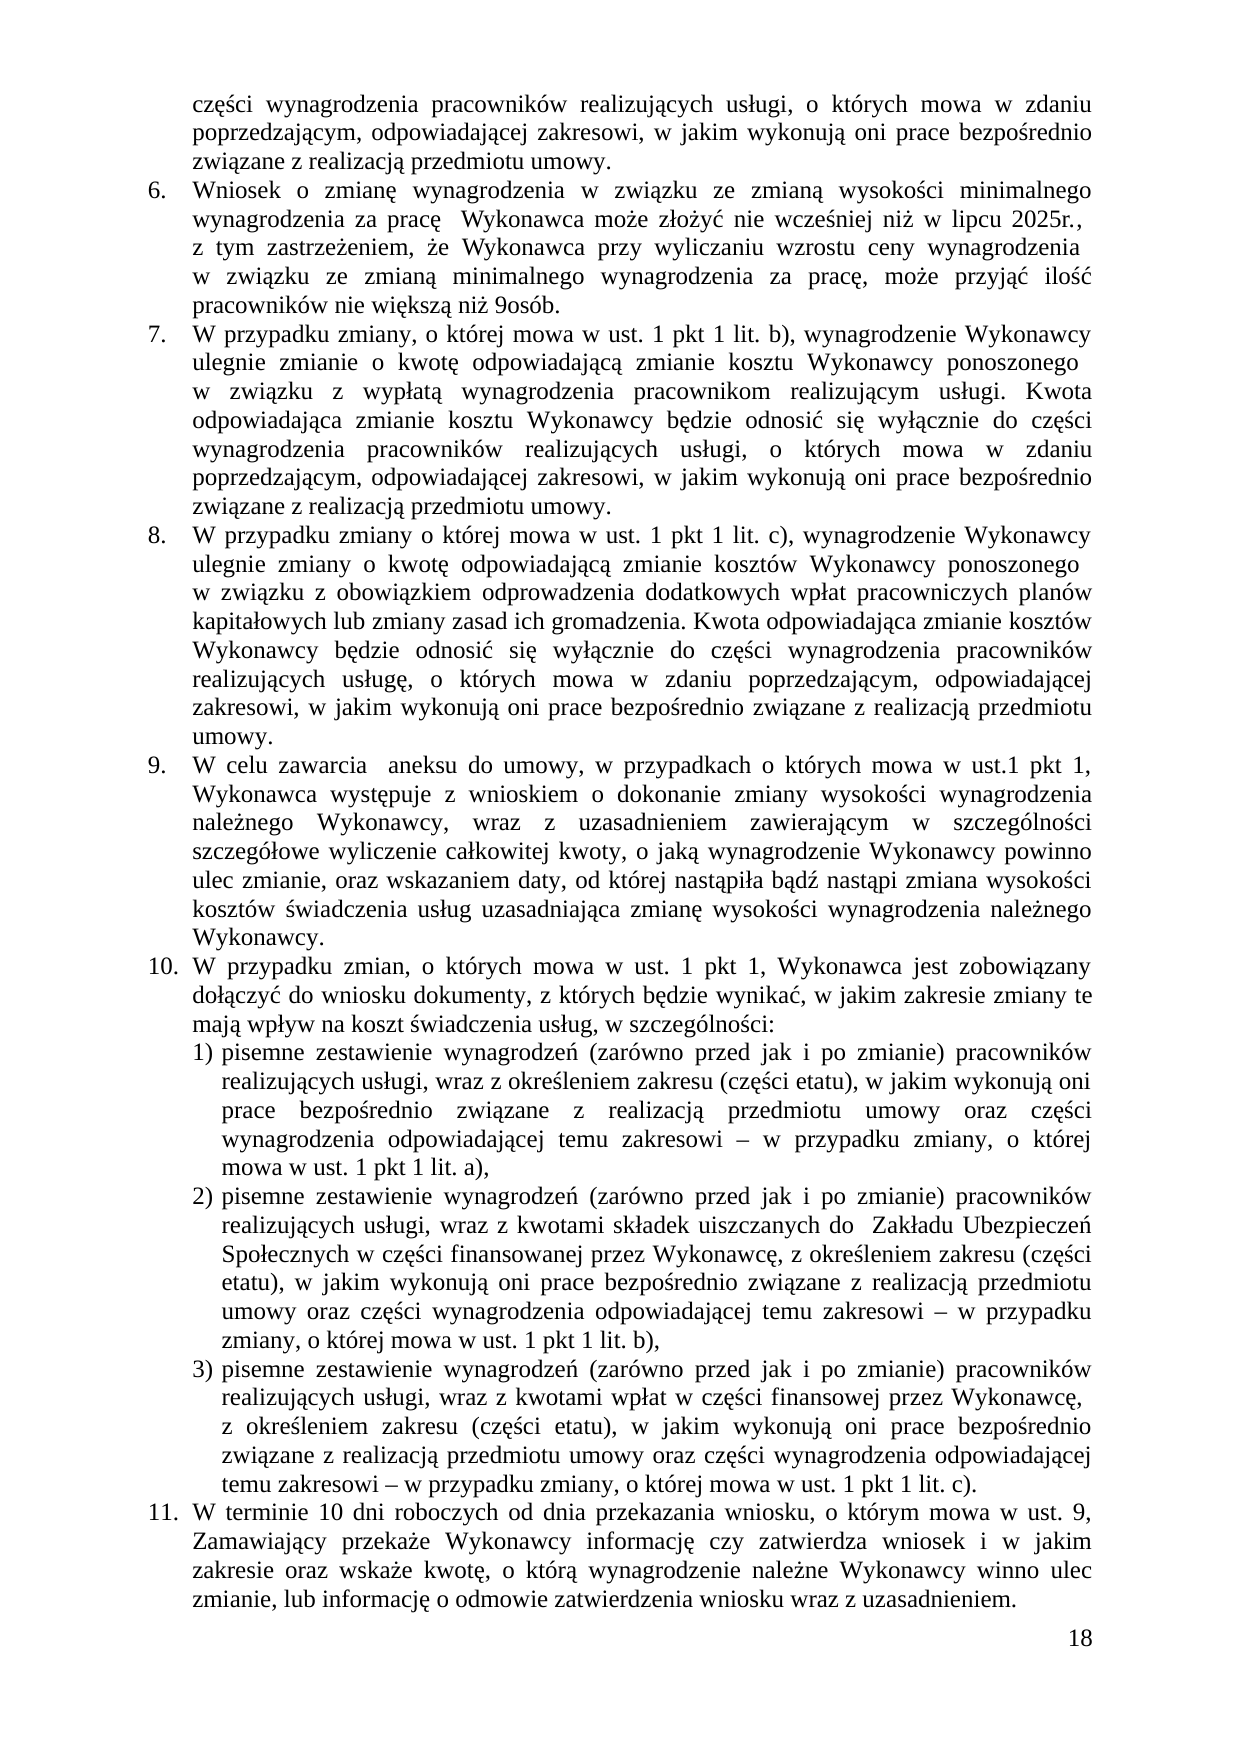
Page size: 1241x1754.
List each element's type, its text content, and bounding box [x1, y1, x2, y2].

list W celu zawarcia aneksu do umowy, w przypadkach o których mowa w ust.1 pkt 1, Wykonawca występuje z wnioskiem o dokonanie zmiany wysokości wynagrodzenia należnego Wykonawcy, wraz z uzasadnieniem zawierającym w szczególności szczegółowe wyliczenie całkowitej kwoty, o jaką wynagrodzenie Wykonawcy powinno ulec zmianie, oraz wskazaniem daty, od której nastąpiła bądź nastąpi zmiana wysokości kosztów świadczenia usług uzasadniająca zmianę wysokości wynagrodzenia należnego Wykonawcy. [148, 750, 1093, 951]
list W terminie 10 dni roboczych od dnia przekazania wniosku, o którym mowa w ust. 9, Zamawiający przekaże Wykonawcy informację czy zatwierdza wniosek i w jakim zakresie oraz wskaże kwotę, o którą wynagrodzenie należne Wykonawcy winno ulec zmianie, lub informację o odmowie zatwierdzenia wniosku wraz z uzasadnieniem. [148, 1497, 1093, 1612]
list Wniosek o zmianę wynagrodzenia w związku ze zmianą wysokości minimalnego wynagrodzenia za pracę Wykonawca może złożyć nie wcześniej niż w lipcu 2025r., z tym zastrzeżeniem, że Wykonawca przy wyliczaniu wzrostu ceny wynagrodzenia w związku ze zmianą minimalnego wynagrodzenia za pracę, może przyjąć ilość pracowników nie większą niż 9osób. [148, 175, 1093, 319]
list pisemne zestawienie wynagrodzeń (zarówno przed jak i po zmianie) pracowników realizujących usługi, wraz z kwotami wpłat w części finansowej przez Wykonawcę, z określeniem zakresu (części etatu), w jakim wykonują oni prace bezpośrednio związane z realizacją przedmiotu umowy oraz części wynagrodzenia odpowiadającej temu zakresowi – w przypadku zmiany, o której mowa w ust. 1 pkt 1 lit. c). [192, 1354, 1093, 1497]
list pisemne zestawienie wynagrodzeń (zarówno przed jak i po zmianie) pracowników realizujących usługi, wraz z określeniem zakresu (części etatu), w jakim wykonują oni prace bezpośrednio związane z realizacją przedmiotu umowy oraz części wynagrodzenia odpowiadającej temu zakresowi – w przypadku zmiany, o której mowa w ust. 1 pkt 1 lit. a), [192, 1037, 1093, 1181]
list pisemne zestawienie wynagrodzeń (zarówno przed jak i po zmianie) pracowników realizujących usługi, wraz z kwotami składek uiszczanych do Zakładu Ubezpieczeń Społecznych w części finansowanej przez Wykonawcę, z określeniem zakresu (części etatu), w jakim wykonują oni prace bezpośrednio związane z realizacją przedmiotu umowy oraz części wynagrodzenia odpowiadającej temu zakresowi – w przypadku zmiany, o której mowa w ust. 1 pkt 1 lit. b), [192, 1181, 1093, 1354]
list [148, 89, 1093, 175]
list W przypadku zmiany o której mowa w ust. 1 pkt 1 lit. c), wynagrodzenie Wykonawcy ulegnie zmiany o kwotę odpowiadającą zmianie kosztów Wykonawcy ponoszonego w związku z obowiązkiem odprowadzenia dodatkowych wpłat pracowniczych planów kapitałowych lub zmiany zasad ich gromadzenia. Kwota odpowiadająca zmianie kosztów Wykonawcy będzie odnosić się wyłącznie do części wynagrodzenia pracowników realizujących usługę, o których mowa w zdaniu poprzedzającym, odpowiadającej zakresowi, w jakim wykonują oni prace bezpośrednio związane z realizacją przedmiotu umowy. [148, 520, 1093, 750]
list W przypadku zmiany, o której mowa w ust. 1 pkt 1 lit. b), wynagrodzenie Wykonawcy ulegnie zmianie o kwotę odpowiadającą zmianie kosztu Wykonawcy ponoszonego w związku z wypłatą wynagrodzenia pracownikom realizującym usługi. Kwota odpowiadająca zmianie kosztu Wykonawcy będzie odnosić się wyłącznie do części wynagrodzenia pracowników realizujących usługi, o których mowa w zdaniu poprzedzającym, odpowiadającej zakresowi, w jakim wykonują oni prace bezpośrednio związane z realizacją przedmiotu umowy. [148, 319, 1093, 520]
list W przypadku zmian, o których mowa w ust. 1 pkt 1, Wykonawca jest zobowiązany dołączyć do wniosku dokumenty, z których będzie wynikać, w jakim zakresie zmiany te mają wpływ na koszt świadczenia usług, w szczególności: [148, 951, 1093, 1037]
